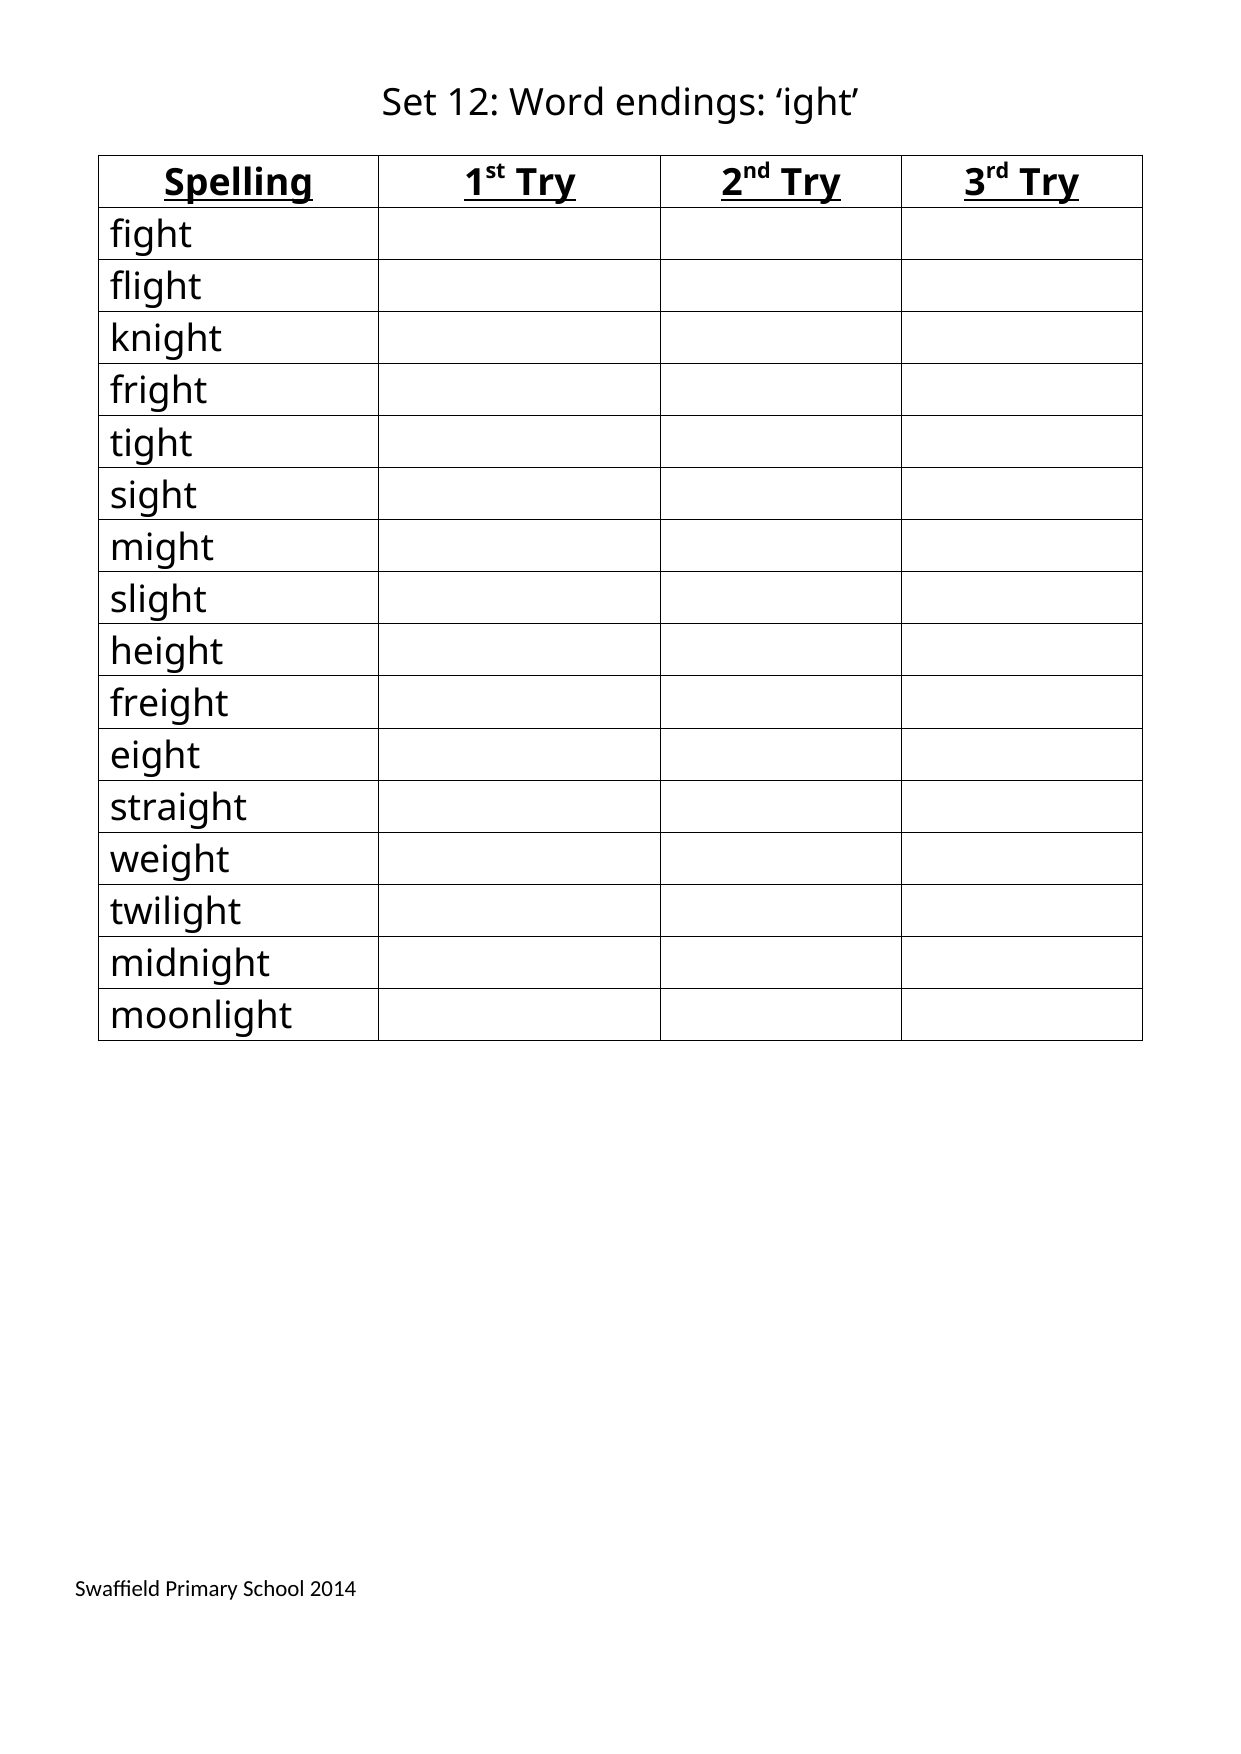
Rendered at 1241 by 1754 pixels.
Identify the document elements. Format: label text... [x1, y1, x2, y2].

table_cell [661, 885, 901, 936]
table_header 1st Try [379, 156, 660, 207]
table_cell [661, 729, 901, 779]
table_cell [379, 781, 660, 832]
table_cell [379, 468, 660, 519]
table_cell [902, 416, 1142, 467]
table_header 3rd Try [902, 156, 1142, 207]
table_cell [902, 364, 1142, 415]
table_cell [661, 676, 901, 727]
table_cell [902, 937, 1142, 988]
table_cell [902, 520, 1142, 571]
table_cell [379, 885, 660, 936]
table_cell twilight [99, 885, 378, 936]
table_cell [661, 312, 901, 363]
table_cell eight [99, 729, 378, 779]
table_cell [661, 520, 901, 571]
table_cell [661, 416, 901, 467]
table_cell [379, 416, 660, 467]
table_cell [379, 937, 660, 988]
table_cell [902, 624, 1142, 675]
table_cell [379, 208, 660, 259]
table_cell tight [99, 416, 378, 467]
table_cell weight [99, 833, 378, 884]
table_cell [379, 572, 660, 623]
table_cell [902, 312, 1142, 363]
table_cell height [99, 624, 378, 675]
table_cell [661, 833, 901, 884]
table_cell [379, 312, 660, 363]
table_cell [902, 468, 1142, 519]
table_cell flight [99, 260, 378, 311]
table_cell freight [99, 676, 378, 727]
table_cell [661, 468, 901, 519]
table_cell [661, 624, 901, 675]
table_cell [902, 260, 1142, 311]
table_cell moonlight [99, 989, 378, 1040]
table_cell fright [99, 364, 378, 415]
table_cell [379, 260, 660, 311]
table_cell midnight [99, 937, 378, 988]
table_cell [379, 520, 660, 571]
table_cell [902, 885, 1142, 936]
table_cell [379, 729, 660, 779]
table_cell [661, 572, 901, 623]
table_cell [661, 989, 901, 1040]
table_cell [902, 989, 1142, 1040]
table_cell [379, 624, 660, 675]
table_cell [661, 937, 901, 988]
table_header 2nd Try [661, 156, 901, 207]
table_cell fight [99, 208, 378, 259]
table_cell [379, 364, 660, 415]
table_cell [902, 208, 1142, 259]
table_cell might [99, 520, 378, 571]
table_cell [379, 676, 660, 727]
table_cell [902, 676, 1142, 727]
text Set 12: Word endings: ‘ight’ [75, 75, 1165, 126]
table_cell [661, 781, 901, 832]
table_cell knight [99, 312, 378, 363]
table_cell [379, 833, 660, 884]
table_cell [661, 364, 901, 415]
table_header Spelling [99, 156, 378, 207]
table_cell [902, 833, 1142, 884]
table_cell [661, 208, 901, 259]
table_cell slight [99, 572, 378, 623]
table_cell sight [99, 468, 378, 519]
table_cell [902, 781, 1142, 832]
table_cell straight [99, 781, 378, 832]
table_cell [379, 989, 660, 1040]
table_cell [661, 260, 901, 311]
table_cell [902, 572, 1142, 623]
table_cell [902, 729, 1142, 779]
